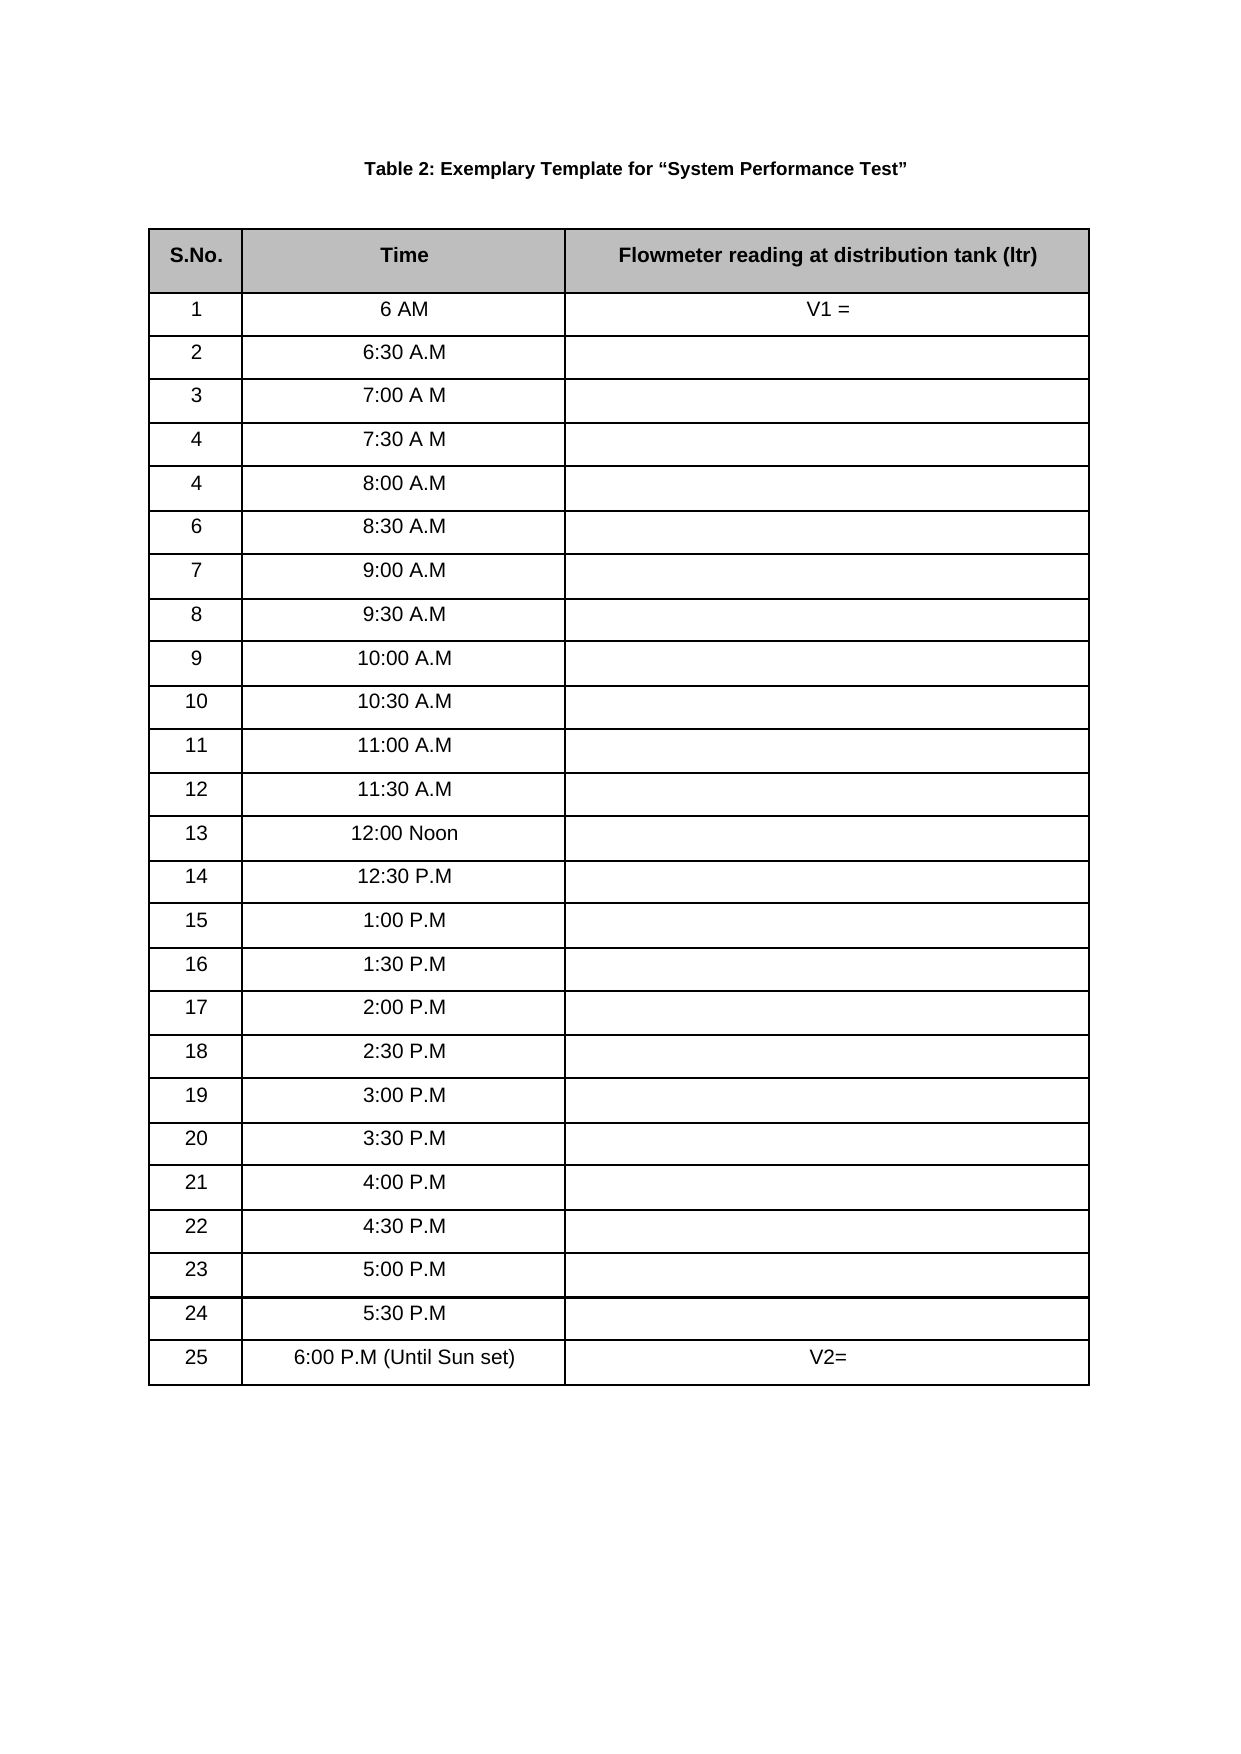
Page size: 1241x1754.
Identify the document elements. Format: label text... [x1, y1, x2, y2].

text Table 2: Exemplary Template for “System Performance Test” [181, 158, 1090, 179]
table_cell [566, 1079, 1088, 1122]
table_cell 8:00 A.M [243, 467, 564, 510]
table_cell [566, 817, 1088, 859]
table_cell [566, 862, 1088, 902]
table_cell [566, 380, 1088, 422]
table_cell 9:30 A.M [243, 600, 564, 640]
table_cell 4 [150, 424, 241, 465]
table_cell [566, 467, 1088, 510]
table_cell 6:00 P.M (Until Sun set) [243, 1341, 564, 1384]
table_cell 11 [150, 730, 241, 772]
table_cell [566, 1211, 1088, 1252]
table_cell 9:00 A.M [243, 555, 564, 597]
table_header S.No. [150, 230, 241, 292]
table_cell 8:30 A.M [243, 512, 564, 552]
table_cell [566, 904, 1088, 947]
table_cell 3:30 P.M [243, 1124, 564, 1164]
table_cell 2 [150, 337, 241, 378]
table_cell 13 [150, 817, 241, 859]
table_cell [566, 949, 1088, 990]
table_cell 17 [150, 992, 241, 1034]
table_cell 6:30 A.M [243, 337, 564, 378]
table_cell V2= [566, 1341, 1088, 1384]
table_cell 4:30 P.M [243, 1211, 564, 1252]
table_cell 15 [150, 904, 241, 947]
table_cell 10:00 A.M [243, 642, 564, 684]
table_cell 16 [150, 949, 241, 990]
table_cell 2:30 P.M [243, 1036, 564, 1077]
table_cell [566, 1299, 1088, 1339]
table_cell V1 = [566, 294, 1088, 335]
table_cell [566, 642, 1088, 684]
table_cell [566, 730, 1088, 772]
table_header Flowmeter reading at distribution tank (ltr) [566, 230, 1088, 292]
table_cell [566, 1036, 1088, 1077]
table_cell 7 [150, 555, 241, 597]
table_cell 21 [150, 1166, 241, 1209]
table_cell 4:00 P.M [243, 1166, 564, 1209]
table_cell 7:00 A M [243, 380, 564, 422]
table_cell 20 [150, 1124, 241, 1164]
table_cell 6 [150, 512, 241, 552]
table_cell 7:30 A M [243, 424, 564, 465]
table_cell [566, 992, 1088, 1034]
table_cell 8 [150, 600, 241, 640]
table_cell 12:30 P.M [243, 862, 564, 902]
table_cell 12 [150, 774, 241, 815]
table_cell 10:30 A.M [243, 687, 564, 727]
table_cell 4 [150, 467, 241, 510]
table_cell 23 [150, 1254, 241, 1296]
table_cell 1:00 P.M [243, 904, 564, 947]
table_cell 5:00 P.M [243, 1254, 564, 1296]
table_cell 18 [150, 1036, 241, 1077]
table_cell 3 [150, 380, 241, 422]
table_cell [566, 555, 1088, 597]
table_cell 1:30 P.M [243, 949, 564, 990]
table_cell 24 [150, 1299, 241, 1339]
table_cell 12:00 Noon [243, 817, 564, 859]
table_cell [566, 774, 1088, 815]
table_cell 2:00 P.M [243, 992, 564, 1034]
table_cell [566, 1254, 1088, 1296]
table_cell [566, 424, 1088, 465]
table_cell 22 [150, 1211, 241, 1252]
table_cell 11:30 A.M [243, 774, 564, 815]
table_cell [566, 1166, 1088, 1209]
table_cell 9 [150, 642, 241, 684]
table_cell [566, 687, 1088, 727]
table_cell 25 [150, 1341, 241, 1384]
table_cell 1 [150, 294, 241, 335]
table_cell 19 [150, 1079, 241, 1122]
table_cell 10 [150, 687, 241, 727]
table_cell [566, 600, 1088, 640]
table_cell [566, 337, 1088, 378]
table_cell 5:30 P.M [243, 1299, 564, 1339]
table_cell 3:00 P.M [243, 1079, 564, 1122]
table_cell 11:00 A.M [243, 730, 564, 772]
table_cell 14 [150, 862, 241, 902]
table_cell 6 AM [243, 294, 564, 335]
table_cell [566, 1124, 1088, 1164]
table_header Time [243, 230, 564, 292]
table_cell [566, 512, 1088, 552]
